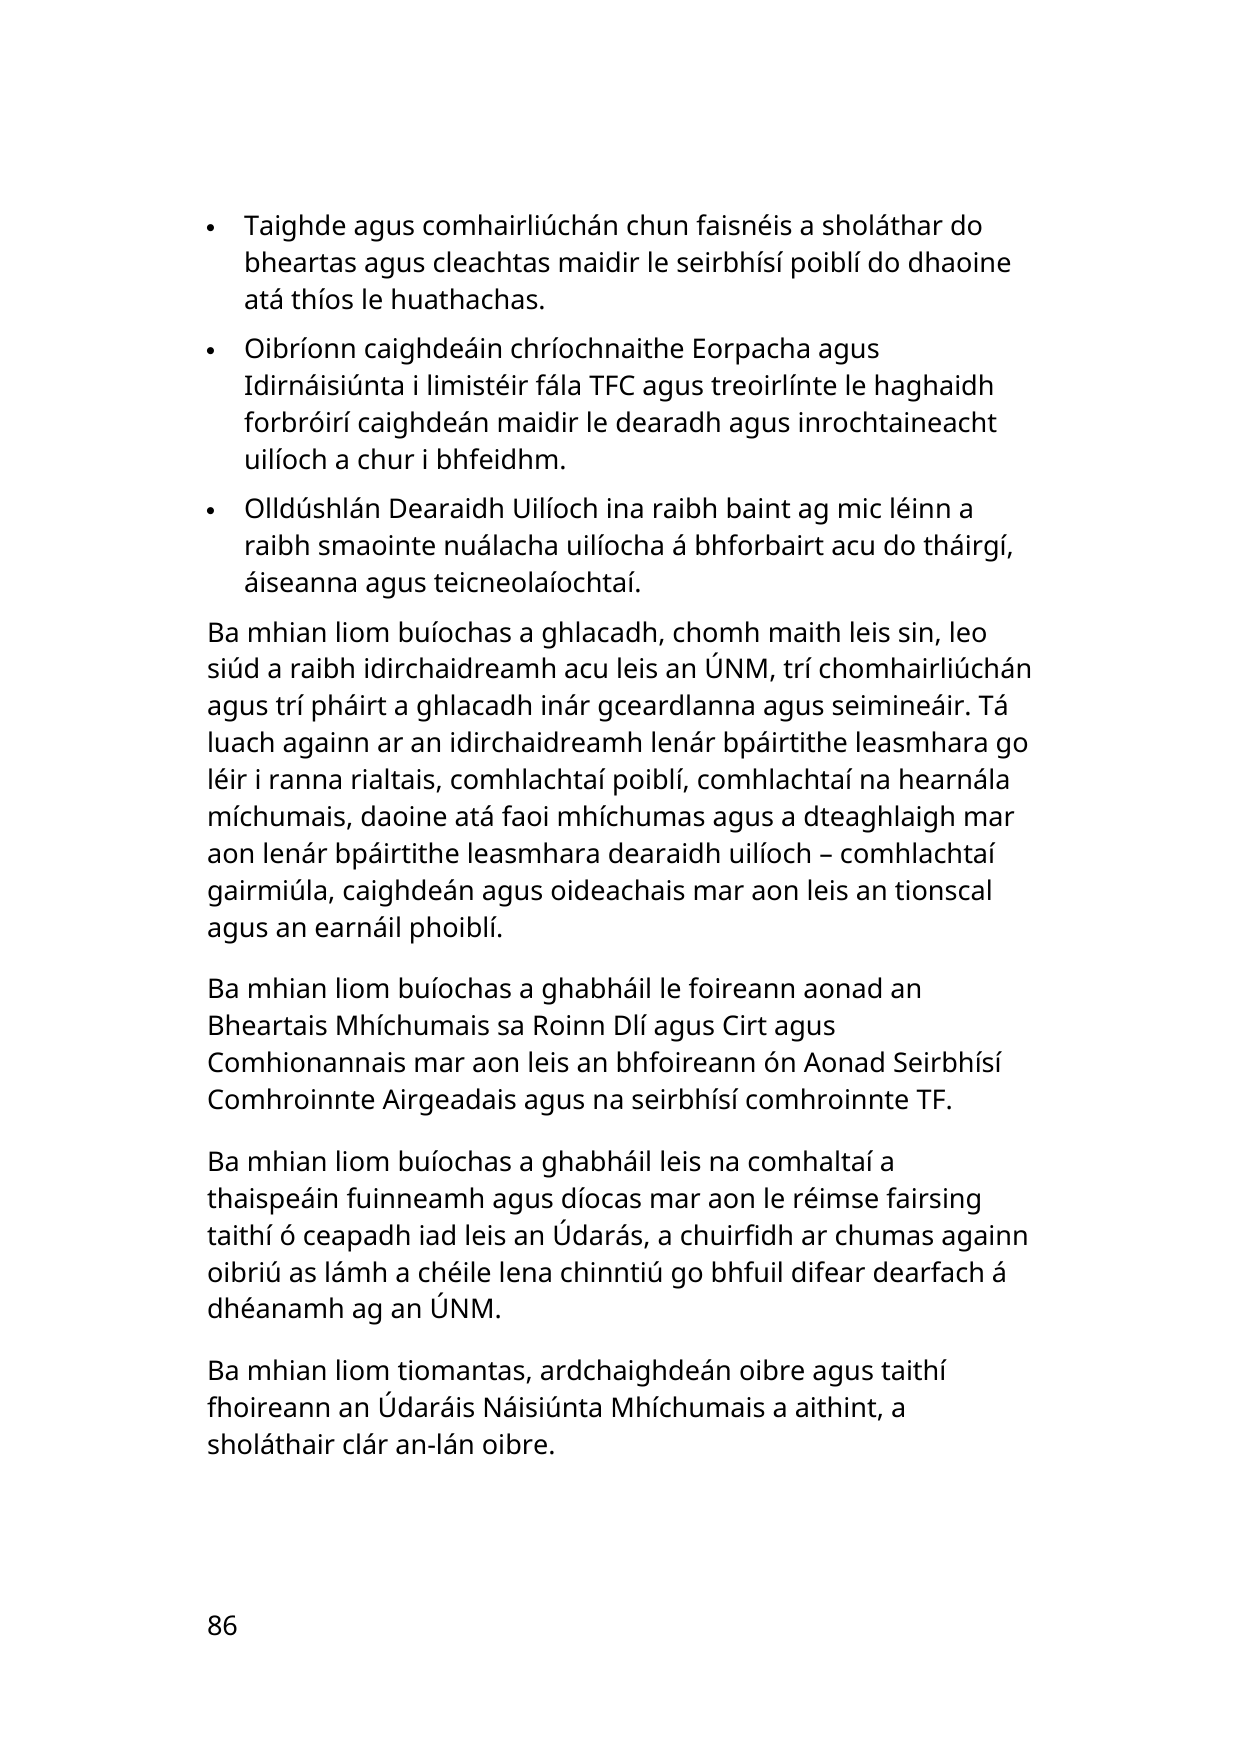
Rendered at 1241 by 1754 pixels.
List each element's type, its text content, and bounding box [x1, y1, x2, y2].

list Taighde agus comhairliúchán chun faisnéis a sholáthar do bheartas agus cleachtas maidir le seirbhísí poiblí do dhaoine atá thíos le huathachas. [207, 207, 1033, 317]
text Ba mhian liom tiomantas, ardchaighdeán oibre agus taithí fhoireann an Údaráis Náisiúnta Mhíchumais a aithint, a sholáthair clár an-lán oibre. [207, 1352, 1033, 1462]
text Ba mhian liom buíochas a ghlacadh, chomh maith leis sin, leo siúd a raibh idirchaidreamh acu leis an ÚNM, trí chomhairliúchán agus trí pháirt a ghlacadh inár gceardlanna agus seimineáir. Tá luach againn ar an idirchaidreamh lenár bpáirtithe leasmhara go léir i ranna rialtais, comhlachtaí poiblí, comhlachtaí na hearnála míchumais, daoine atá faoi mhíchumas agus a dteaghlaigh mar aon lenár bpáirtithe leasmhara dearaidh uilíoch – comhlachtaí gairmiúla, caighdeán agus oideachais mar aon leis an tionscal agus an earnáil phoiblí. [207, 613, 1033, 945]
text Ba mhian liom buíochas a ghabháil leis na comhaltaí a thaispeáin fuinneamh agus díocas mar aon le réimse fairsing taithí ó ceapadh iad leis an Údarás, a chuirfidh ar chumas againn oibriú as lámh a chéile lena chinntiú go bhfuil difear dearfach á dhéanamh ag an ÚNM. [207, 1142, 1033, 1327]
list Olldúshlán Dearaidh Uilíoch ina raibh baint ag mic léinn a raibh smaointe nuálacha uilíocha á bhforbairt acu do tháirgí, áiseanna agus teicneolaíochtaí. [207, 490, 1033, 601]
list Oibríonn caighdeáin chríochnaithe Eorpacha agus Idirnáisiúnta i limistéir fála TFC agus treoirlínte le haghaidh forbróirí caighdeán maidir le dearadh agus inrochtaineacht uilíoch a chur i bhfeidhm. [207, 330, 1033, 477]
text Ba mhian liom buíochas a ghabháil le foireann aonad an Bheartais Mhíchumais sa Roinn Dlí agus Cirt agus Comhionannais mar aon leis an bhfoireann ón Aonad Seirbhísí Comhroinnte Airgeadais agus na seirbhísí comhroinnte TF. [207, 970, 1033, 1117]
